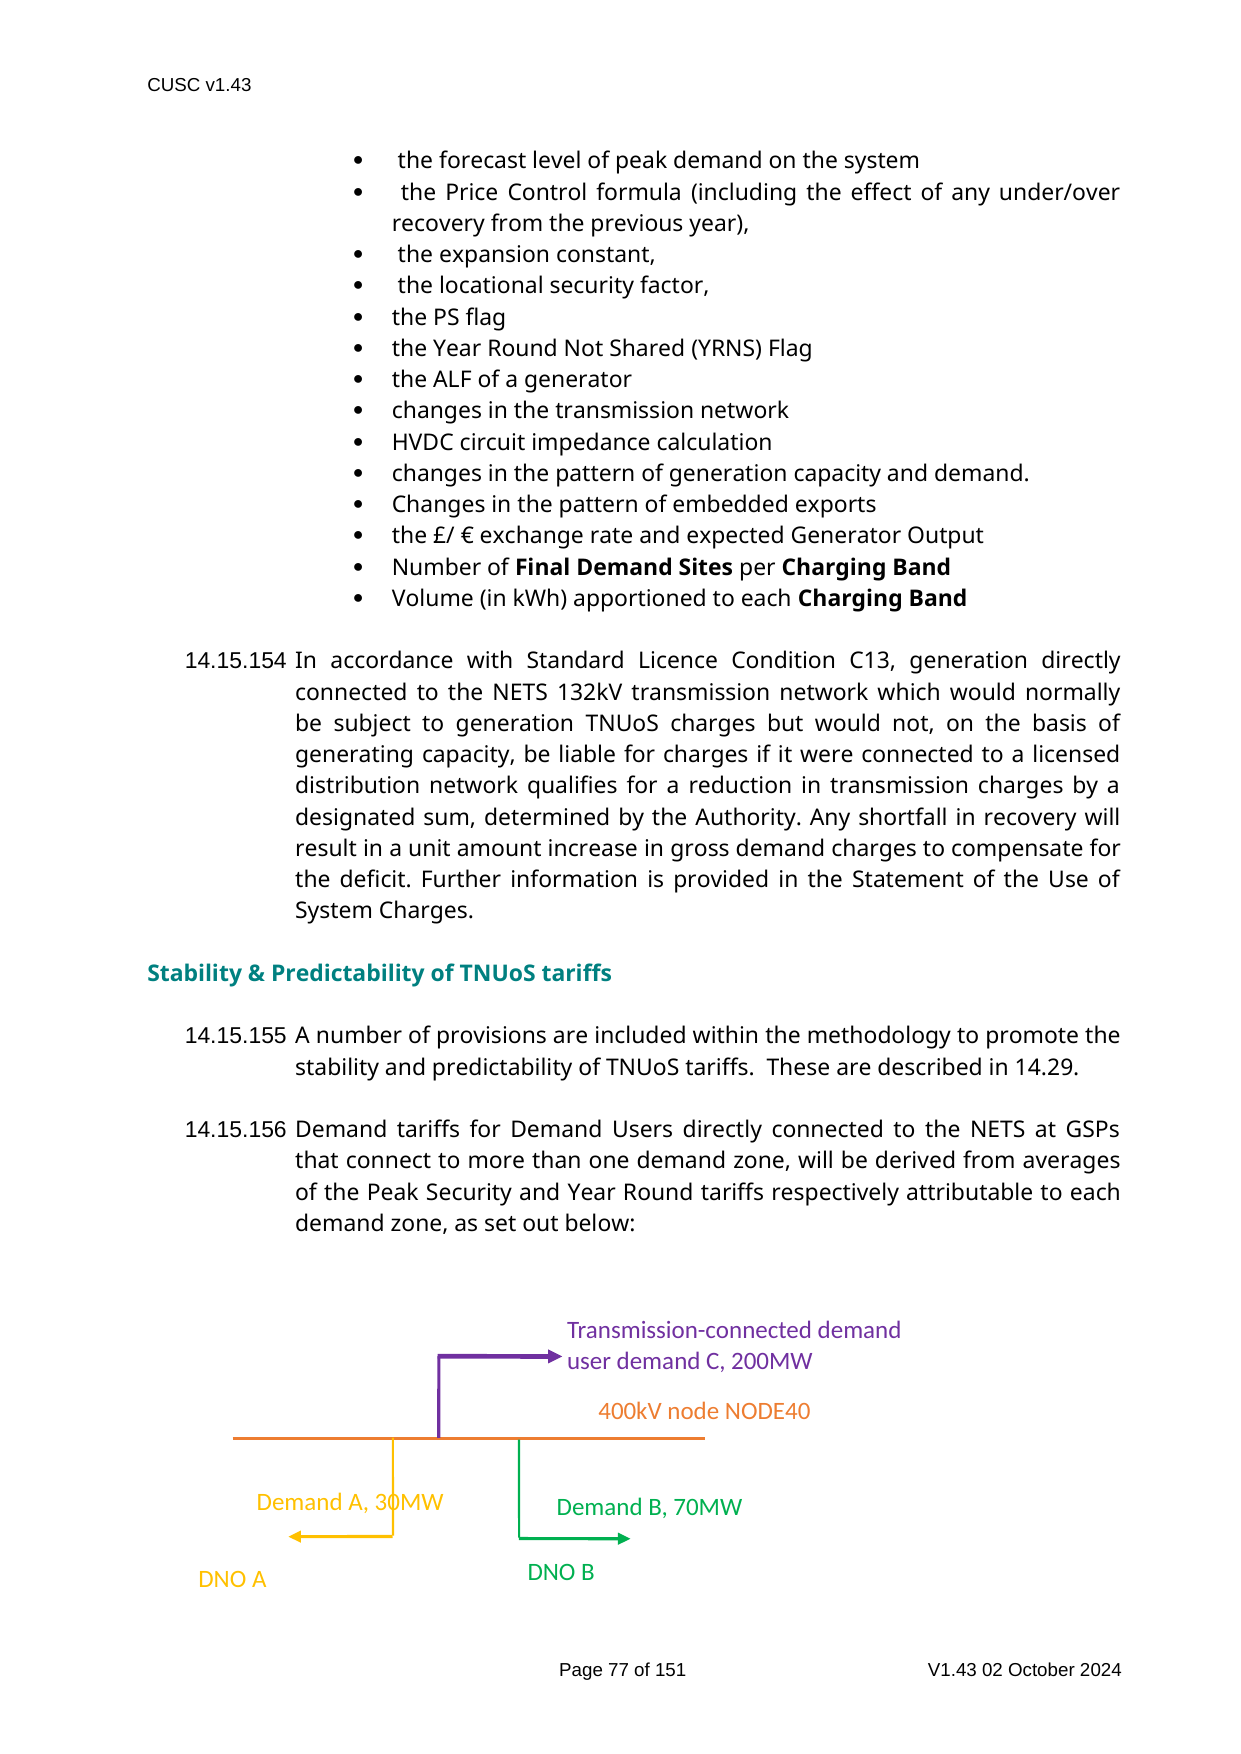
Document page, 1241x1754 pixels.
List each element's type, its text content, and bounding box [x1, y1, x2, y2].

list the locational security factor, [354, 269, 1121, 300]
list HVDC circuit impedance calculation [354, 425, 1121, 457]
list the forecast level of peak demand on the system [354, 144, 1121, 175]
list the Price Control formula (including the effect of any under/over recovery from the previous year), [354, 175, 1121, 238]
list changes in the transmission network [354, 394, 1121, 425]
list Number of Final Demand Sites per Charging Band [354, 550, 1121, 582]
list Volume (in kWh) apportioned to each Charging Band [354, 582, 1121, 613]
list the £/ € exchange rate and expected Generator Output [354, 519, 1121, 550]
list A number of provisions are included within the methodology to promote the stability and predictability of TNUoS tariffs. These are described in 14.29. [184, 1019, 1121, 1082]
list the PS flag [354, 300, 1121, 332]
list In accordance with Standard Licence Condition C13, generation directly connected to the NETS 132kV transmission network which would normally be subject to generation TNUoS charges but would not, on the basis of generating capacity, be liable for charges if it were connected to a licensed distribution network qualifies for a reduction in transmission charges by a designated sum, determined by the Authority. Any shortfall in recovery will result in a unit amount increase in gross demand charges to compensate for the deficit. Further information is provided in the Statement of the Use of System Charges. [184, 644, 1121, 925]
list Demand tariffs for Demand Users directly connected to the NETS at GSPs that connect to more than one demand zone, will be derived from averages of the Peak Security and Year Round tariffs respectively attributable to each demand zone, as set out below: [184, 1113, 1121, 1238]
list the Year Round Not Shared (YRNS) Flag [354, 332, 1121, 363]
list the ALF of a generator [354, 363, 1121, 394]
list the expansion constant, [354, 238, 1121, 269]
list Changes in the pattern of embedded exports [354, 488, 1121, 519]
list changes in the pattern of generation capacity and demand. [354, 457, 1121, 488]
subtitle Stability & Predictability of TNUoS tariffs [147, 957, 1121, 988]
